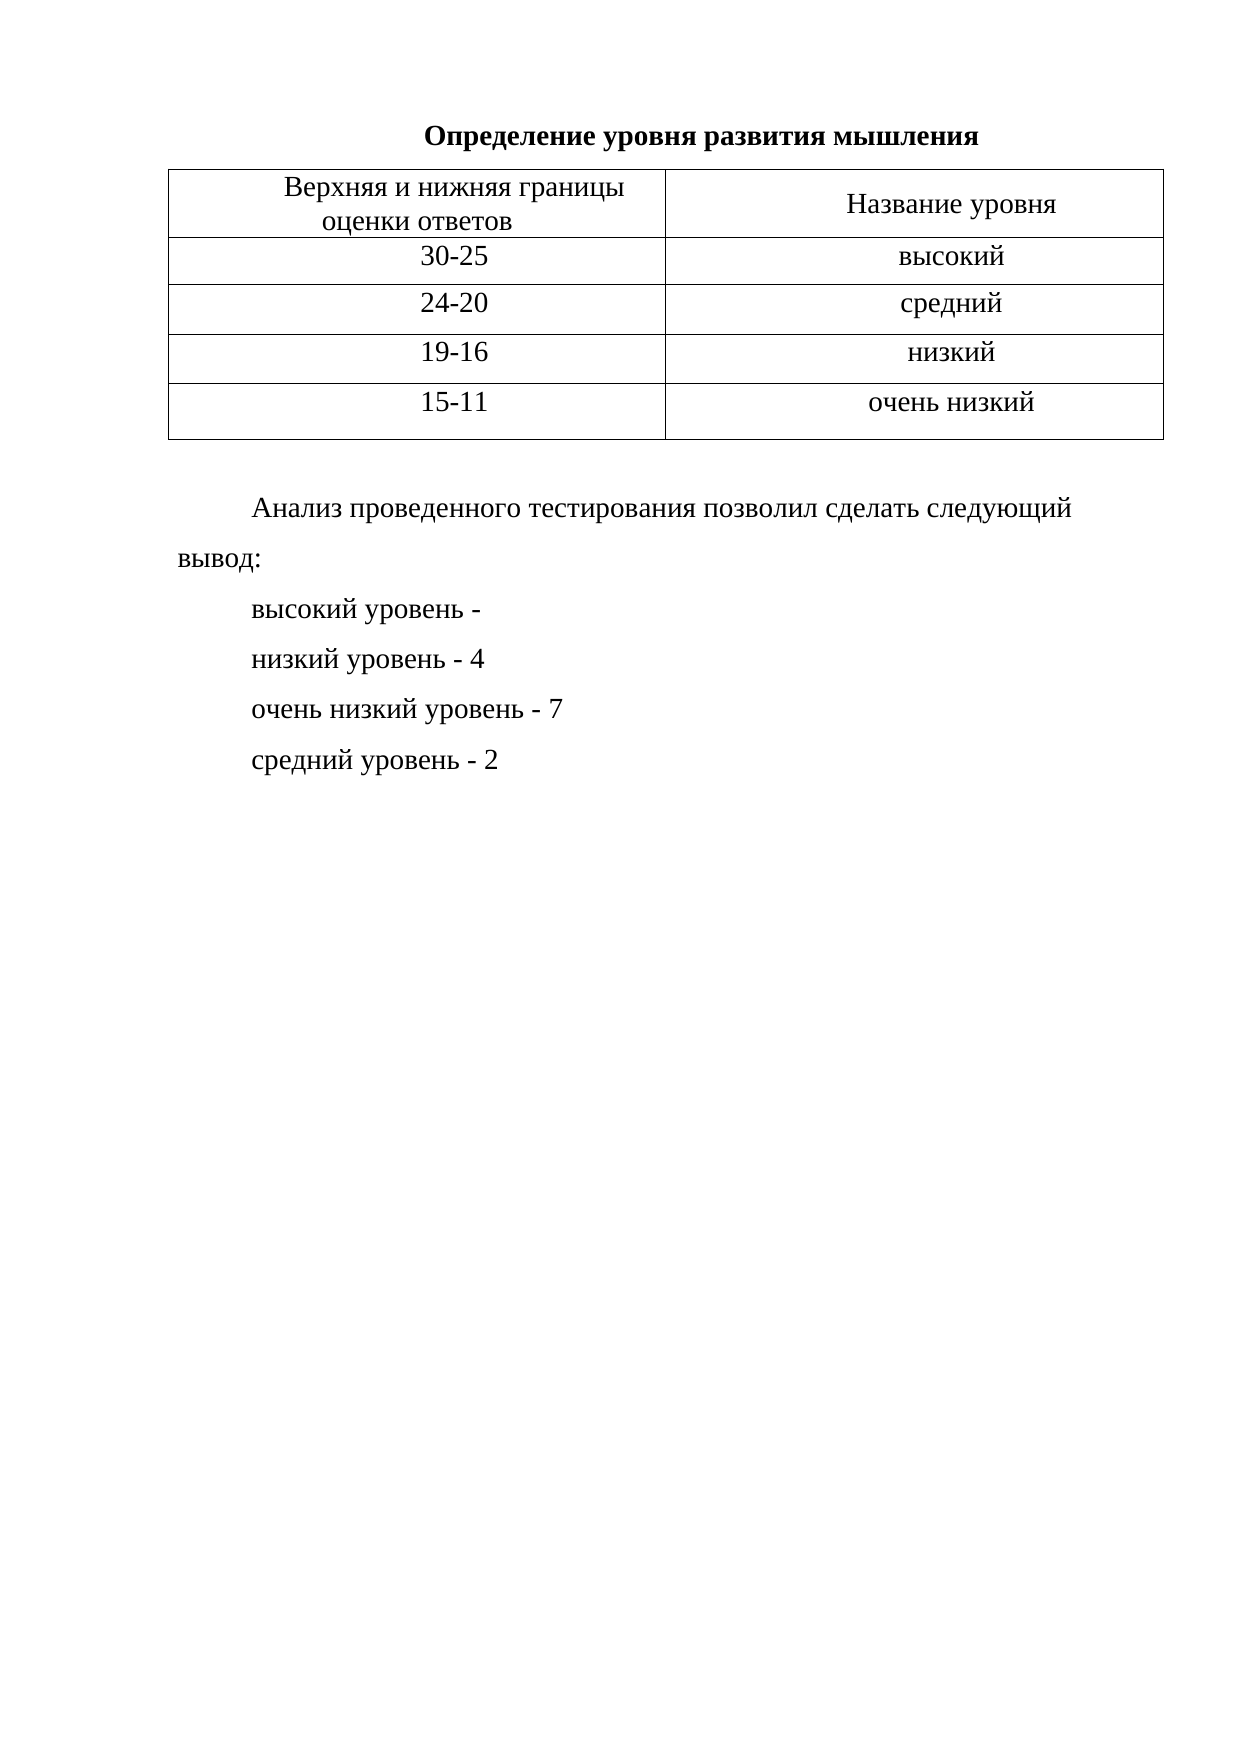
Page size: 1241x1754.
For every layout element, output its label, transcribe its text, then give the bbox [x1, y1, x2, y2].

text Анализ проведенного тестирования позволил сделать следующий вывод: [177, 490, 1152, 574]
table_cell высокий [666, 238, 1163, 284]
text низкий уровень - 4 [177, 641, 1152, 675]
text очень низкий уровень - 7 [177, 692, 1152, 725]
text Определение уровня развития мышления [177, 118, 1152, 152]
table_cell 19-16 [169, 335, 665, 383]
table_cell 24-20 [169, 285, 665, 333]
table_cell 30-25 [169, 238, 665, 284]
table_cell низкий [666, 335, 1163, 383]
text высокий уровень - [177, 591, 1152, 624]
table_header Название уровня [666, 170, 1163, 237]
table_header Верхняя и нижняя границы оценки ответов [169, 170, 665, 237]
text средний уровень - 2 [177, 742, 1152, 775]
table_cell 15-11 [169, 384, 665, 439]
table_cell очень низкий [666, 384, 1163, 439]
table_cell средний [666, 285, 1163, 333]
